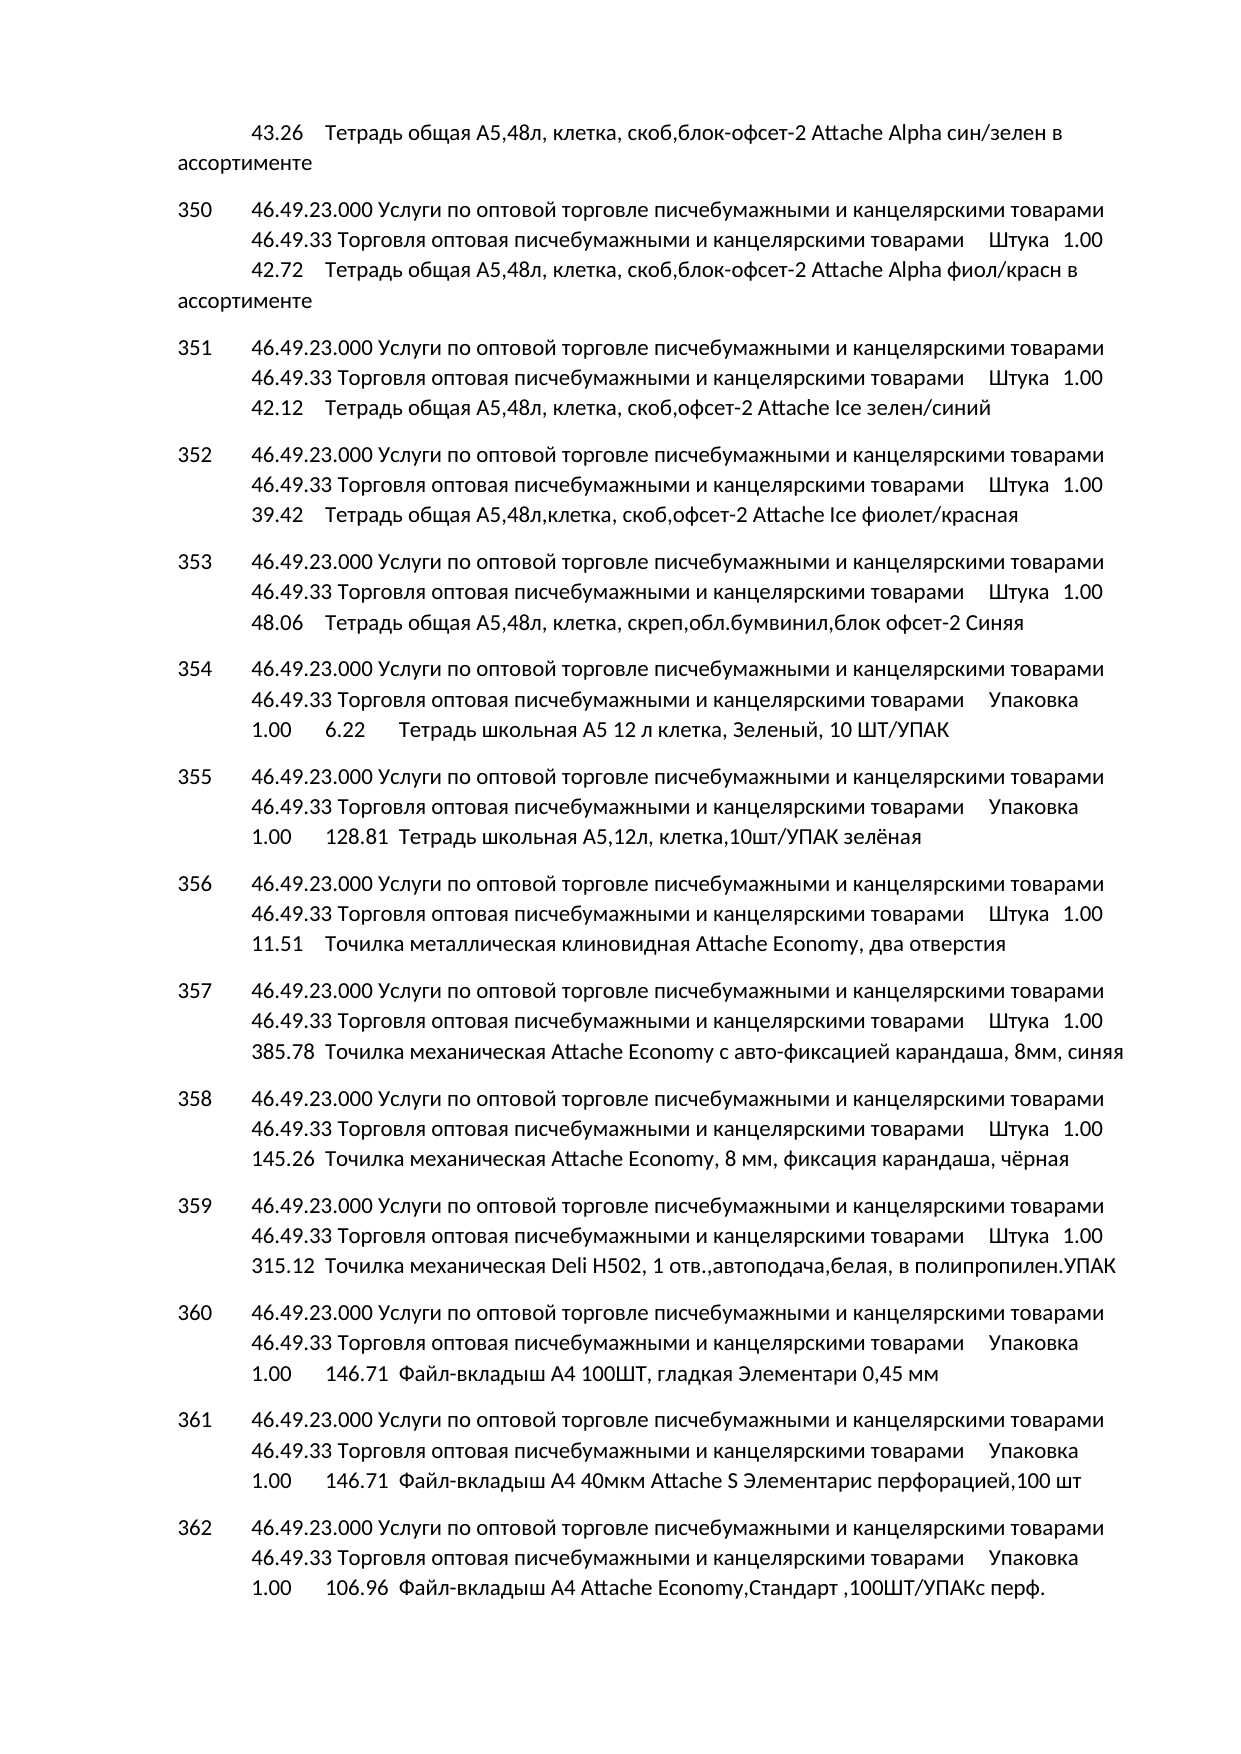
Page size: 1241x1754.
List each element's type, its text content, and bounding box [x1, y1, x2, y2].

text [177, 118, 1152, 176]
text 353 46.49.23.000 Услуги по оптовой торговле писчебумажными и канцелярскими товарами 46.49.33 Торговля оптовая писчебумажными и канцелярскими товарами Штука 1.00 48.06 Тетрадь общая А5,48л, клетка, скреп,обл.бумвинил,блок офсет-2 Синяя [177, 547, 1152, 636]
text 359 46.49.23.000 Услуги по оптовой торговле писчебумажными и канцелярскими товарами 46.49.33 Торговля оптовая писчебумажными и канцелярскими товарами Штука 1.00 315.12 Точилка механическая Deli H502, 1 отв.,автоподача,белая, в полипропилен.УПАК [177, 1191, 1152, 1279]
text 357 46.49.23.000 Услуги по оптовой торговле писчебумажными и канцелярскими товарами 46.49.33 Торговля оптовая писчебумажными и канцелярскими товарами Штука 1.00 385.78 Точилка механическая Attache Economy с авто-фиксацией карандаша, 8мм, синяя [177, 976, 1152, 1065]
text 358 46.49.23.000 Услуги по оптовой торговле писчебумажными и канцелярскими товарами 46.49.33 Торговля оптовая писчебумажными и канцелярскими товарами Штука 1.00 145.26 Точилка механическая Attache Economy, 8 мм, фиксация карандаша, чёрная [177, 1084, 1152, 1172]
text 351 46.49.23.000 Услуги по оптовой торговле писчебумажными и канцелярскими товарами 46.49.33 Торговля оптовая писчебумажными и канцелярскими товарами Штука 1.00 42.12 Тетрадь общая А5,48л, клетка, скоб,офсет-2 Attache Ice зелен/синий [177, 333, 1152, 421]
text 360 46.49.23.000 Услуги по оптовой торговле писчебумажными и канцелярскими товарами 46.49.33 Торговля оптовая писчебумажными и канцелярскими товарами Упаковка 1.00 146.71 Файл-вкладыш А4 100ШТ, гладкая Элементари 0,45 мм [177, 1298, 1152, 1387]
text 361 46.49.23.000 Услуги по оптовой торговле писчебумажными и канцелярскими товарами 46.49.33 Торговля оптовая писчебумажными и канцелярскими товарами Упаковка 1.00 146.71 Файл-вкладыш А4 40мкм Attache S Элементарис перфорацией,100 шт [177, 1406, 1152, 1494]
text 354 46.49.23.000 Услуги по оптовой торговле писчебумажными и канцелярскими товарами 46.49.33 Торговля оптовая писчебумажными и канцелярскими товарами Упаковка 1.00 6.22 Тетрадь школьная А5 12 л клетка, Зеленый, 10 ШТ/УПАК [177, 654, 1152, 743]
text 362 46.49.23.000 Услуги по оптовой торговле писчебумажными и канцелярскими товарами 46.49.33 Торговля оптовая писчебумажными и канцелярскими товарами Упаковка 1.00 106.96 Файл-вкладыш А4 Attache Economy,Стандарт ,100ШТ/УПАКс перф. [177, 1513, 1152, 1601]
text 356 46.49.23.000 Услуги по оптовой торговле писчебумажными и канцелярскими товарами 46.49.33 Торговля оптовая писчебумажными и канцелярскими товарами Штука 1.00 11.51 Точилка металлическая клиновидная Attache Economy, два отверстия [177, 869, 1152, 958]
text 352 46.49.23.000 Услуги по оптовой торговле писчебумажными и канцелярскими товарами 46.49.33 Торговля оптовая писчебумажными и канцелярскими товарами Штука 1.00 39.42 Тетрадь общая А5,48л,клетка, скоб,офсет-2 Attache Ice фиолет/красная [177, 440, 1152, 528]
text 350 46.49.23.000 Услуги по оптовой торговле писчебумажными и канцелярскими товарами 46.49.33 Торговля оптовая писчебумажными и канцелярскими товарами Штука 1.00 42.72 Тетрадь общая А5,48л, клетка, скоб,блок-офсет-2 Attache Alpha фиол/красн в ассортименте [177, 195, 1152, 314]
text 355 46.49.23.000 Услуги по оптовой торговле писчебумажными и канцелярскими товарами 46.49.33 Торговля оптовая писчебумажными и канцелярскими товарами Упаковка 1.00 128.81 Тетрадь школьная А5,12л, клетка,10шт/УПАК зелёная [177, 762, 1152, 850]
